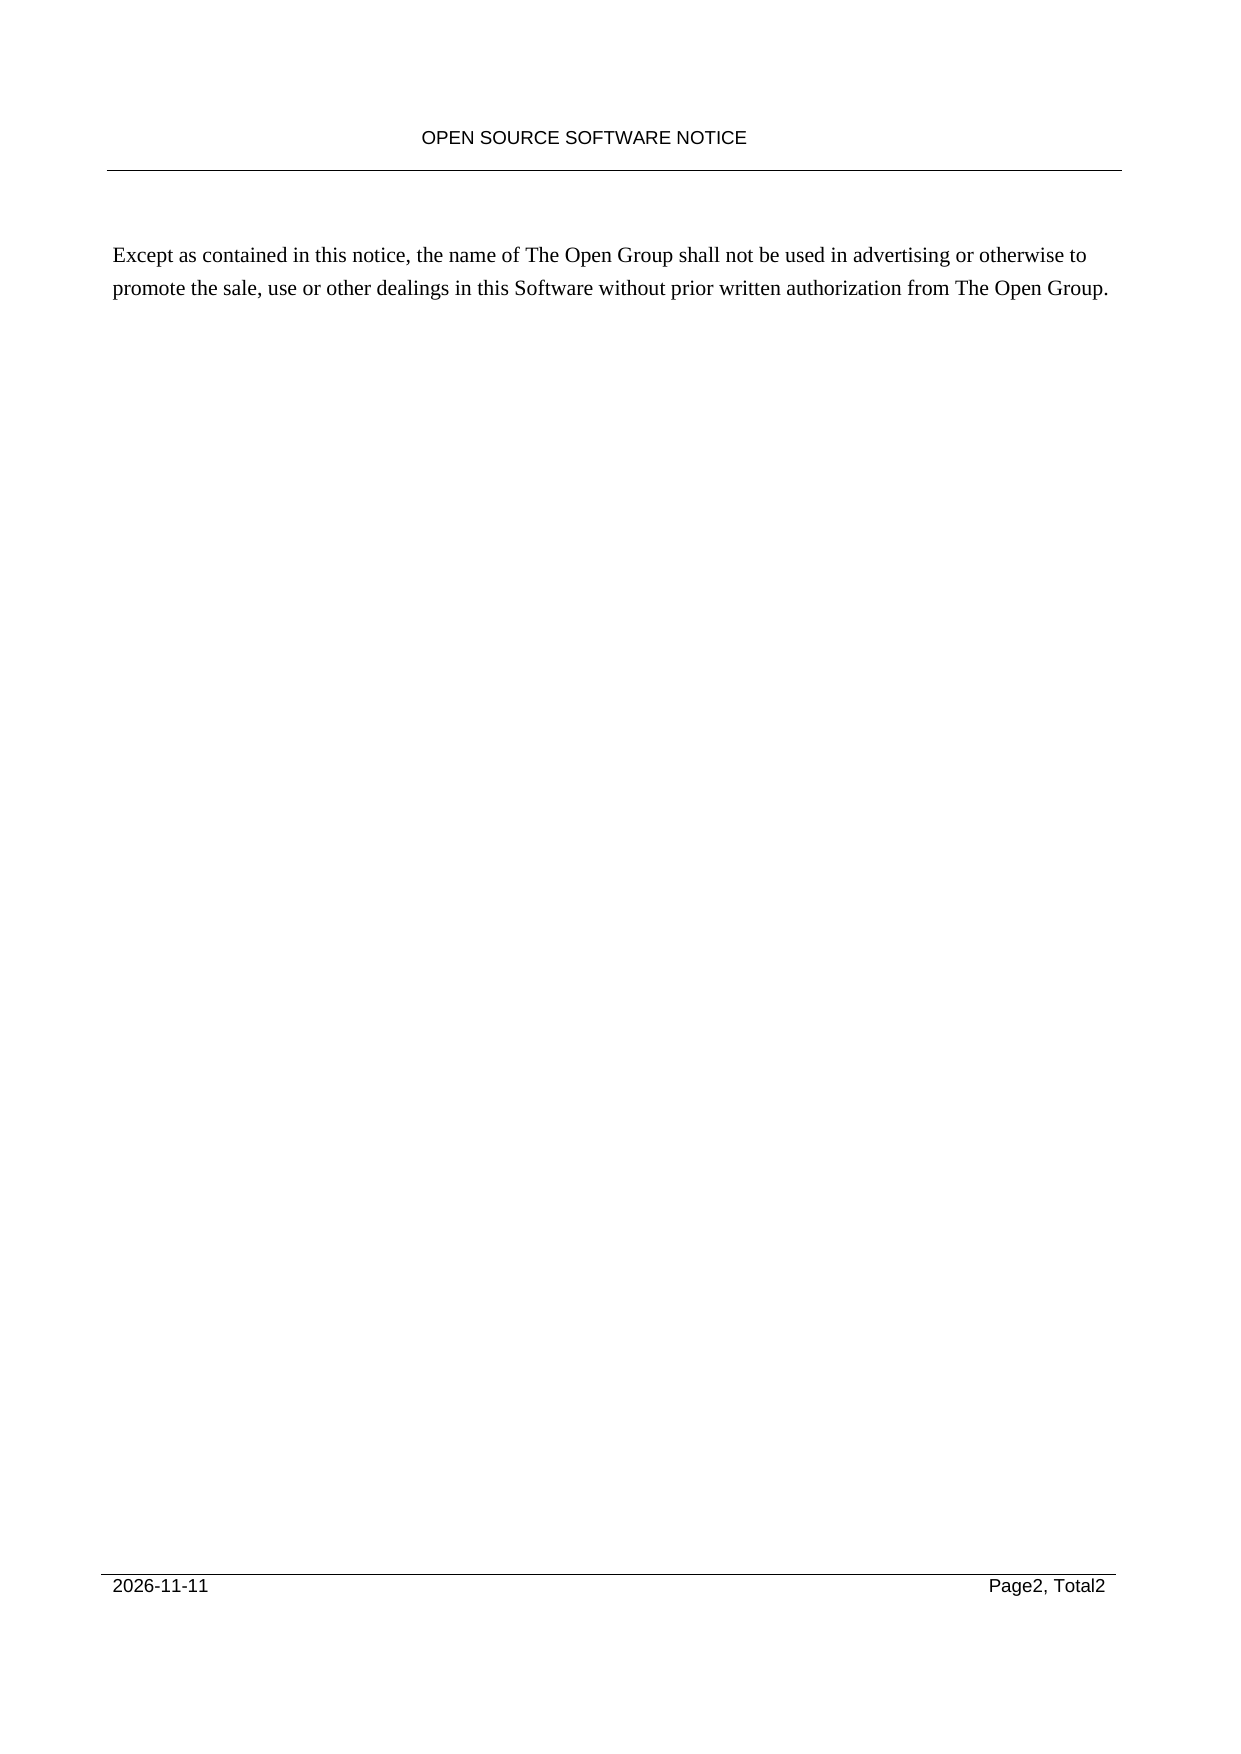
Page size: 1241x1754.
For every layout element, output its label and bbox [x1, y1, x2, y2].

text [112, 206, 1128, 336]
